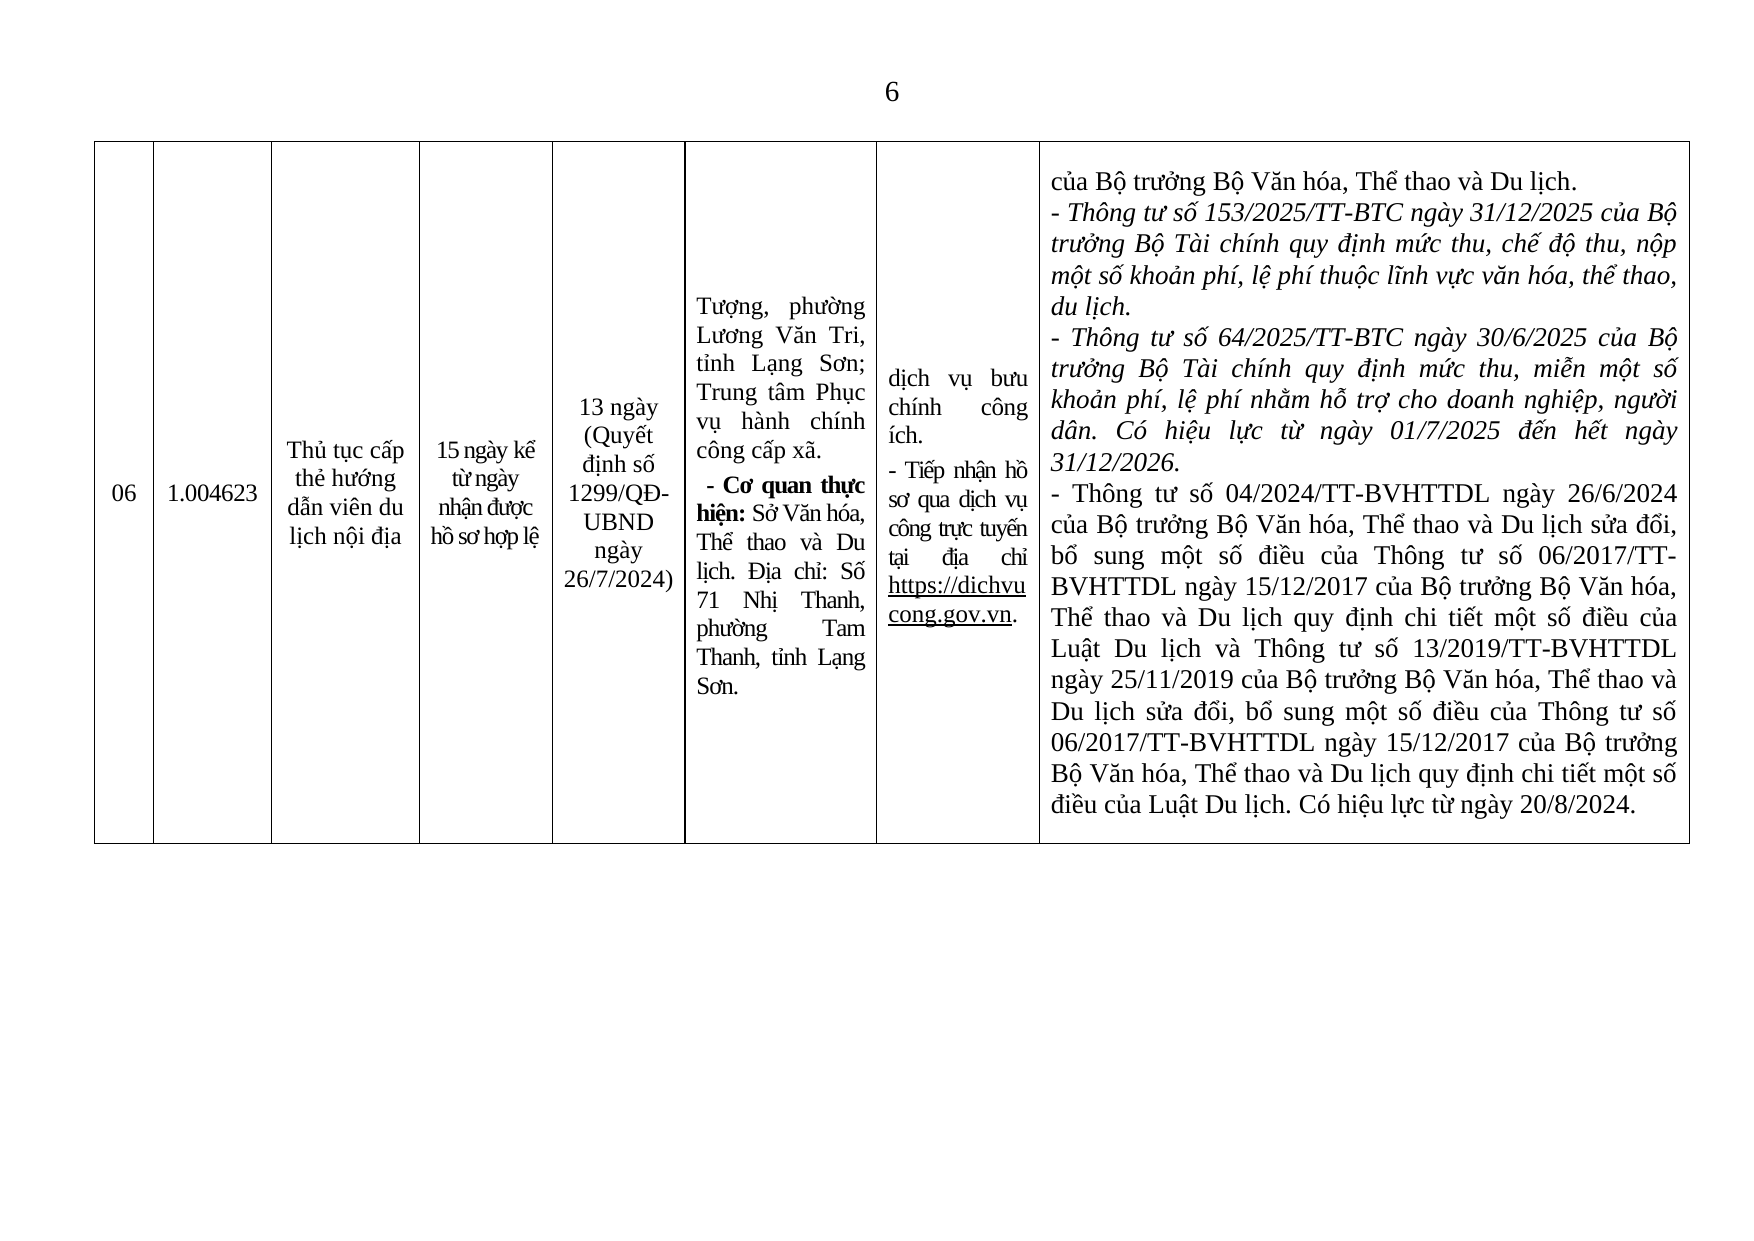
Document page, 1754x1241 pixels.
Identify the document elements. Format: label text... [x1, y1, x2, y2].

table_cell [420, 142, 552, 843]
table_cell 1.004623 [154, 142, 271, 843]
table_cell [686, 142, 876, 843]
table_cell 06 [95, 142, 153, 843]
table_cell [1040, 142, 1689, 843]
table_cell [553, 142, 684, 843]
table_cell Thủ tục cấp thẻ hướng dẫn viên du lịch nội địa [272, 142, 419, 843]
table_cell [877, 142, 1039, 843]
